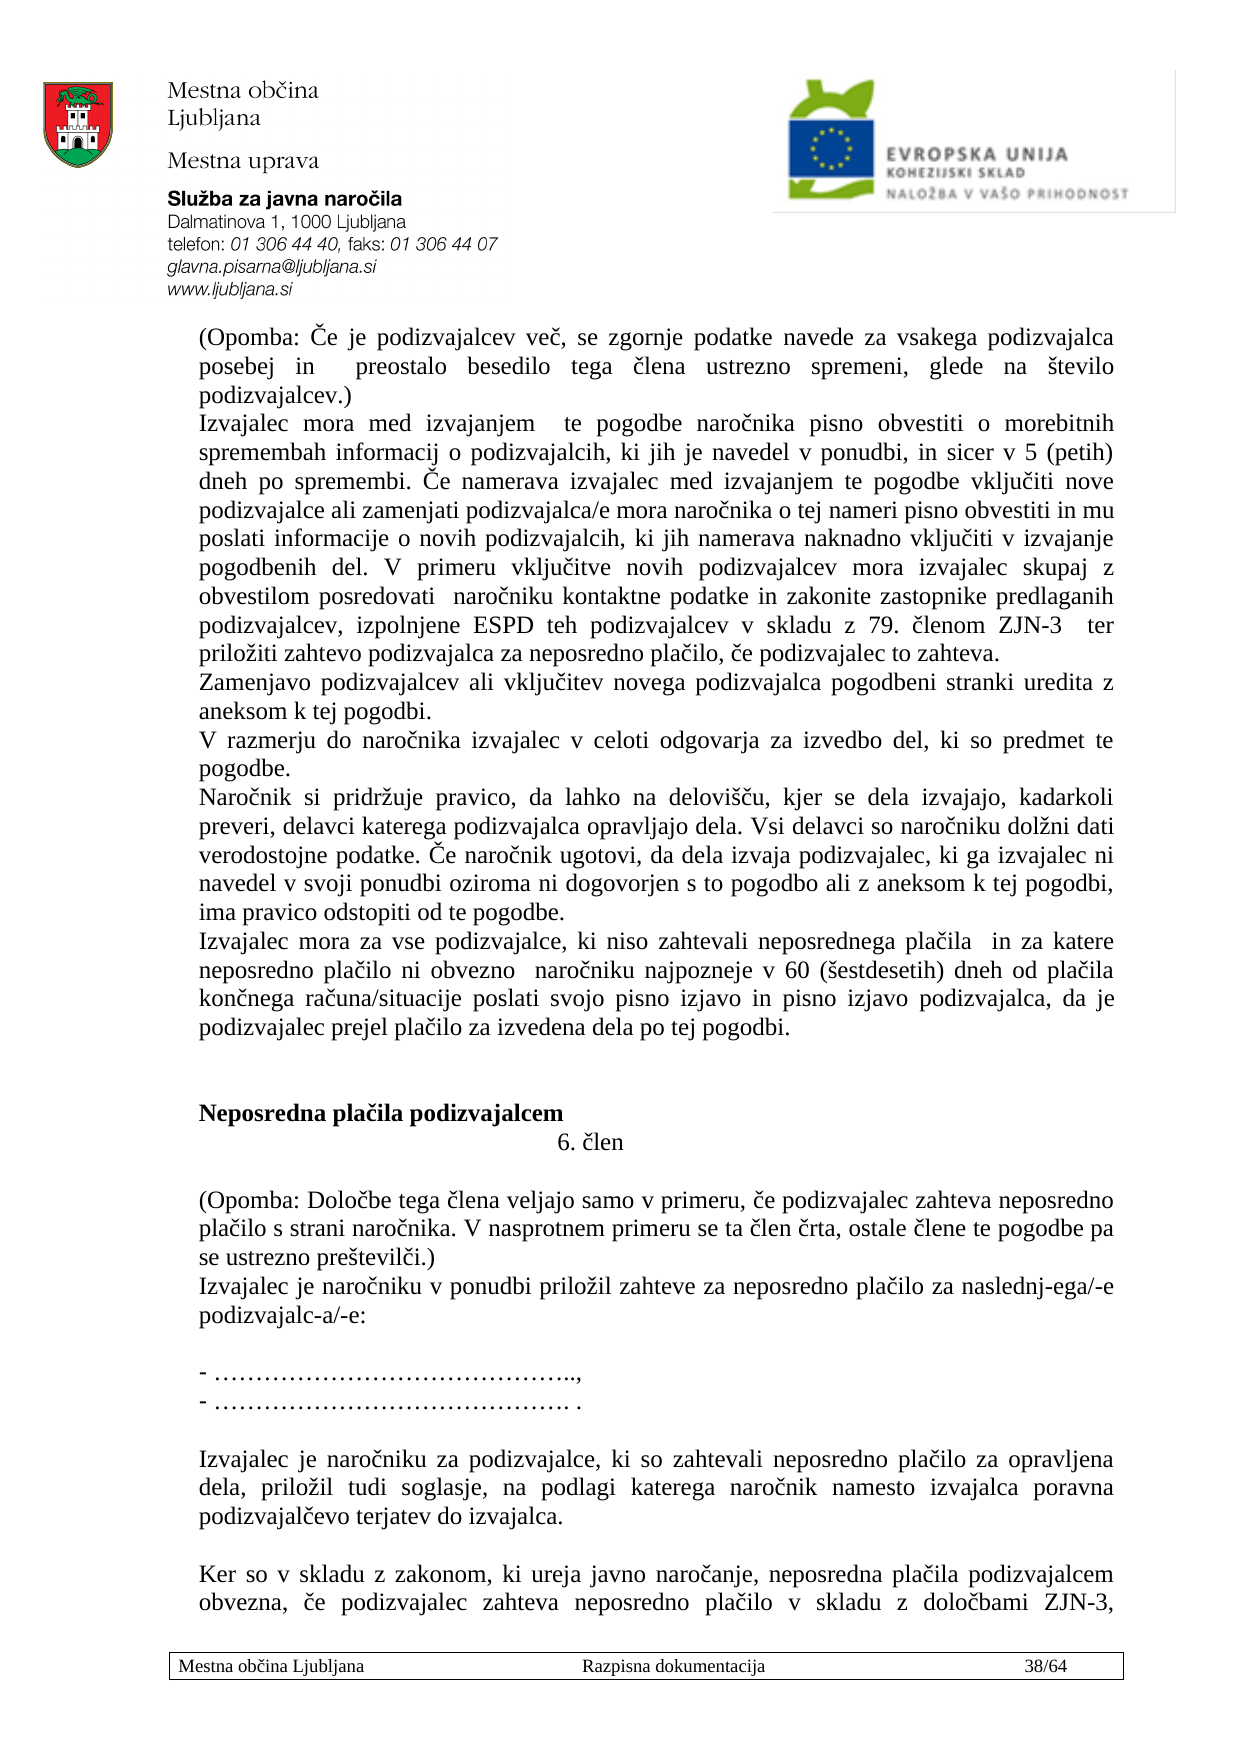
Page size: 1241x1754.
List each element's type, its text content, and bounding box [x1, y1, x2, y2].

list …………………………………….., [198, 1357, 1115, 1386]
text (Opomba: Če je podizvajalcev več, se zgornje podatke navede za vsakega podizvajalca posebej in preostalo besedilo tega člena ustrezno spremeni, glede na število podizvajalcev.) [198, 322, 1115, 408]
text Naročnik si pridržuje pravico, da lahko na delovišču, kjer se dela izvajajo, kadarkoli preveri, delavci katerega podizvajalca opravljajo dela. Vsi delavci so naročniku dolžni dati verodostojne podatke. Če naročnik ugotovi, da dela izvaja podizvajalec, ki ga izvajalec ni navedel v svoji ponudbi oziroma ni dogovorjen s to pogodbo ali z aneksom k tej pogodbi, ima pravico odstopiti od te pogodbe. [198, 782, 1115, 926]
text Izvajalec je naročniku v ponudbi priložil zahteve za neposredno plačilo za naslednj-ega/-e podizvajalc-a/-e: [198, 1271, 1115, 1328]
picture [43, 79, 511, 302]
text Zamenjavo podizvajalcev ali vključitev novega podizvajalca pogodbeni stranki uredita z aneksom k tej pogodbi. [198, 667, 1115, 725]
text V razmerju do naročnika izvajalec v celoti odgovarja za izvedbo del, ki so predmet te pogodbe. [198, 725, 1115, 782]
list ……………………………………. . [198, 1386, 1115, 1415]
text (Opomba: Določbe tega člena veljajo samo v primeru, če podizvajalec zahteva neposredno plačilo s strani naročnika. V nasprotnem primeru se ta člen črta, ostale člene te pogodbe pa se ustrezno preštevilči.) [198, 1185, 1115, 1271]
text Izvajalec je naročniku za podizvajalce, ki so zahtevali neposredno plačilo za opravljena dela, priložil tudi soglasje, na podlagi katerega naročnik namesto izvajalca poravna podizvajalčevo terjatev do izvajalca. [198, 1444, 1115, 1530]
text Izvajalec mora med izvajanjem te pogodbe naročnika pisno obvestiti o morebitnih spremembah informacij o podizvajalcih, ki jih je navedel v ponudbi, in sicer v 5 (petih) dneh po spremembi. Če namerava izvajalec med izvajanjem te pogodbe vključiti nove podizvajalce ali zamenjati podizvajalca/e mora naročnika o tej nameri pisno obvestiti in mu poslati informacije o novih podizvajalcih, ki jih namerava naknadno vključiti v izvajanje pogodbenih del. V primeru vključitve novih podizvajalcev mora izvajalec skupaj z obvestilom posredovati naročniku kontaktne podatke in zakonite zastopnike predlaganih podizvajalcev, izpolnjene ESPD teh podizvajalcev v skladu z 79. členom ZJN-3 ter priložiti zahtevo podizvajalca za neposredno plačilo, če podizvajalec to zahteva. [198, 408, 1115, 667]
text Izvajalec mora za vse podizvajalce, ki niso zahtevali neposrednega plačila in za katere neposredno plačilo ni obvezno naročniku najpozneje v 60 (šestdesetih) dneh od plačila končnega računa/situacije poslati svojo pisno izjavo in pisno izjavo podizvajalca, da je podizvajalec prejel plačilo za izvedena dela po tej pogodbi. [198, 926, 1115, 1041]
picture [772, 70, 1178, 215]
text Neposredna plačila podizvajalcem [198, 1098, 1115, 1127]
list 6. člen [66, 1127, 1115, 1156]
